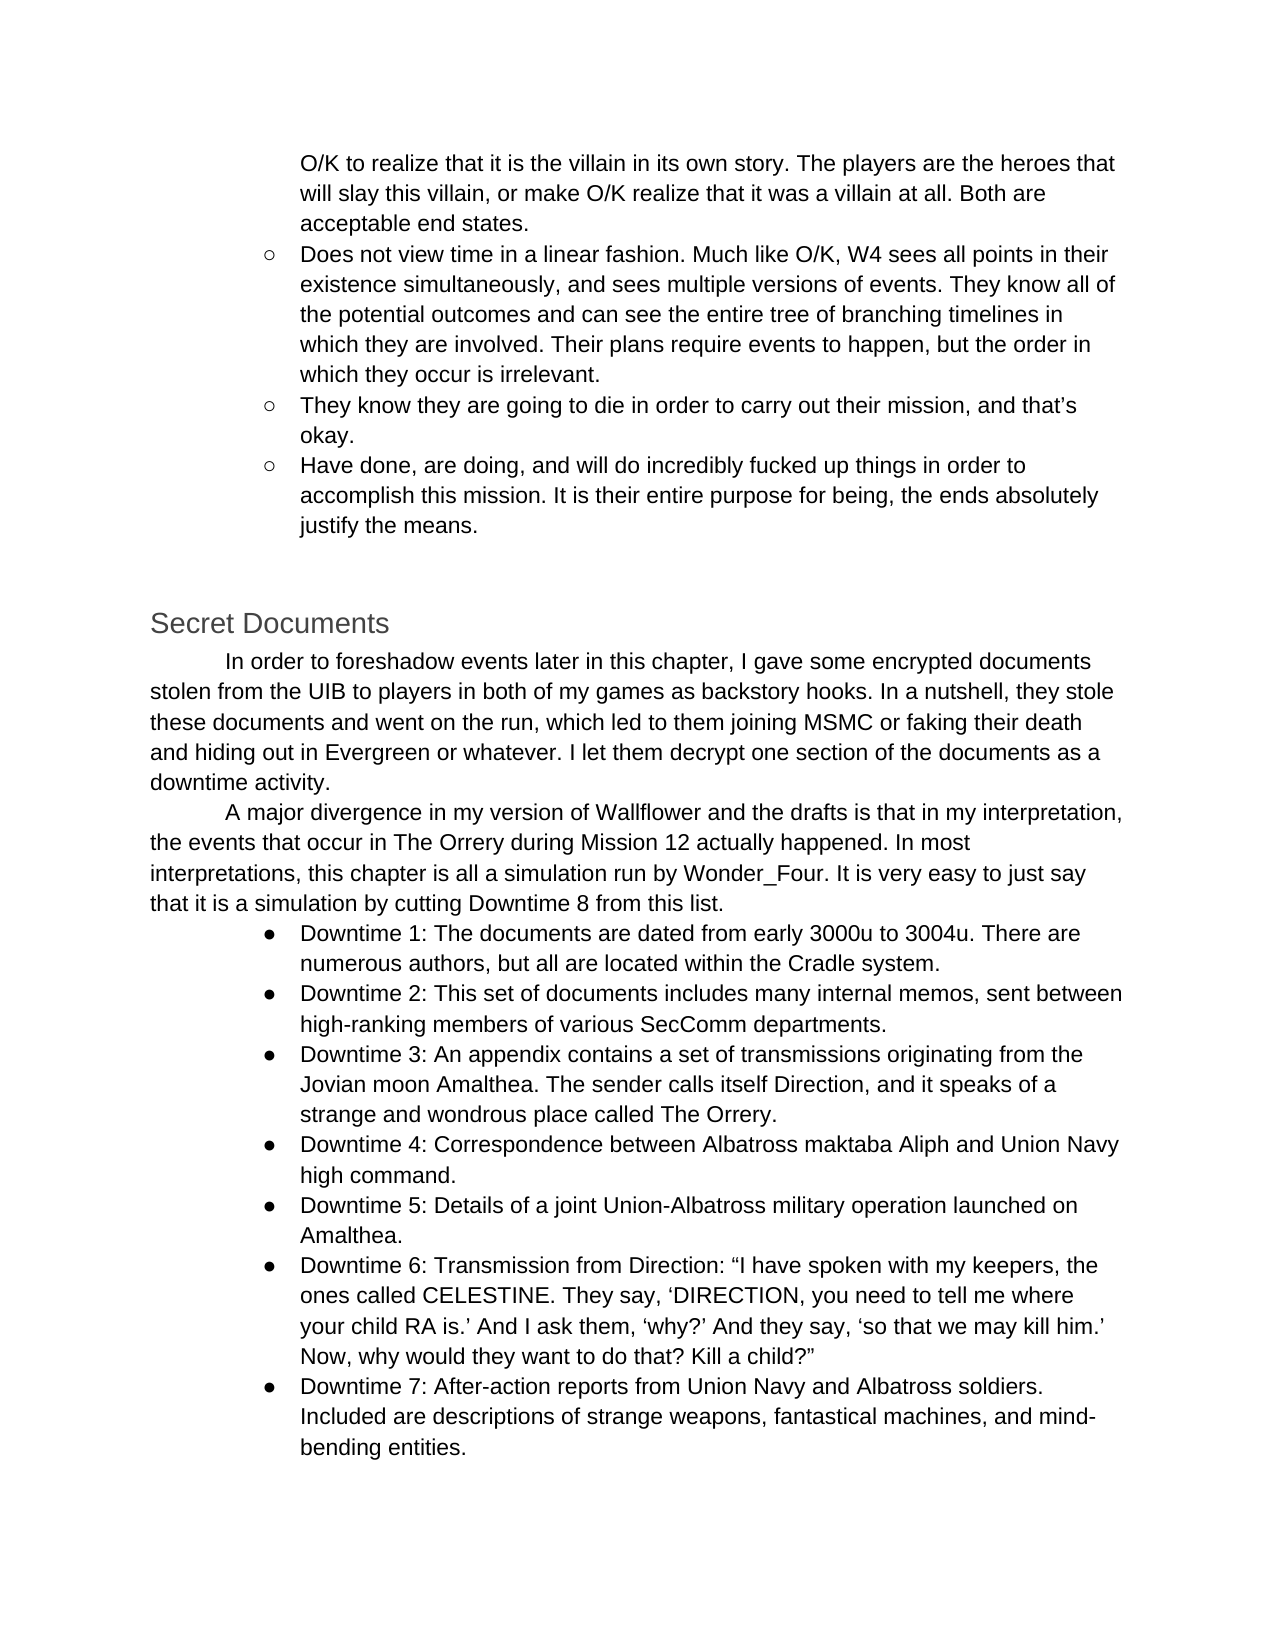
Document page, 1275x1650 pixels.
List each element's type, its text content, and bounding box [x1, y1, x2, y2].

list Downtime 1: The documents are dated from early 3000u to 3004u. There are numerous authors, but all are located within the Cradle system. [262, 920, 1125, 977]
list Downtime 7: After-action reports from Union Navy and Albatross soldiers. Included are descriptions of strange weapons, fantastical machines, and mind-bending entities. [262, 1373, 1125, 1460]
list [262, 150, 1125, 237]
subtitle Secret Documents [150, 606, 1125, 640]
list Downtime 3: An appendix contains a set of transmissions originating from the Jovian moon Amalthea. The sender calls itself Direction, and it speaks of a strange and wondrous place called The Orrery. [262, 1041, 1125, 1128]
list Downtime 5: Details of a joint Union-Albatross military operation launched on Amalthea. [262, 1192, 1125, 1248]
list Does not view time in a linear fashion. Much like O/K, W4 sees all points in their existence simultaneously, and sees multiple versions of events. They know all of the potential outcomes and can see the entire tree of branching timelines in which they are involved. Their plans require events to happen, but the order in which they occur is irrelevant. [262, 241, 1125, 388]
list Downtime 6: Transmission from Direction: “I have spoken with my keepers, the ones called CELESTINE. They say, ‘DIRECTION, you need to tell me where your child RA is.’ And I ask them, ‘why?’ And they say, ‘so that we may kill him.’ Now, why would they want to do that? Kill a child?” [262, 1252, 1125, 1369]
text In order to foreshadow events later in this chapter, I gave some encrypted documents stolen from the UIB to players in both of my games as backstory hooks. In a nutshell, they stole these documents and went on the run, which led to them joining MSMC or faking their death and hiding out in Evergreen or whatever. I let them decrypt one section of the documents as a downtime activity. [150, 648, 1125, 795]
list Have done, are doing, and will do incredibly fucked up things in order to accomplish this mission. It is their entire purpose for being, the ends absolutely justify the means. [262, 452, 1125, 539]
list Downtime 4: Correspondence between Albatross maktaba Aliph and Union Navy high command. [262, 1131, 1125, 1188]
list They know they are going to die in order to carry out their mission, and that’s okay. [262, 392, 1125, 448]
text A major divergence in my version of Wallflower and the drafts is that in my interpretation, the events that occur in The Orrery during Mission 12 actually happened. In most interpretations, this chapter is all a simulation run by Wonder_Four. It is very easy to just say that it is a simulation by cutting Downtime 8 from this list. [150, 799, 1125, 916]
list Downtime 2: This set of documents includes many internal memos, sent between high-ranking members of various SecComm departments. [262, 980, 1125, 1037]
